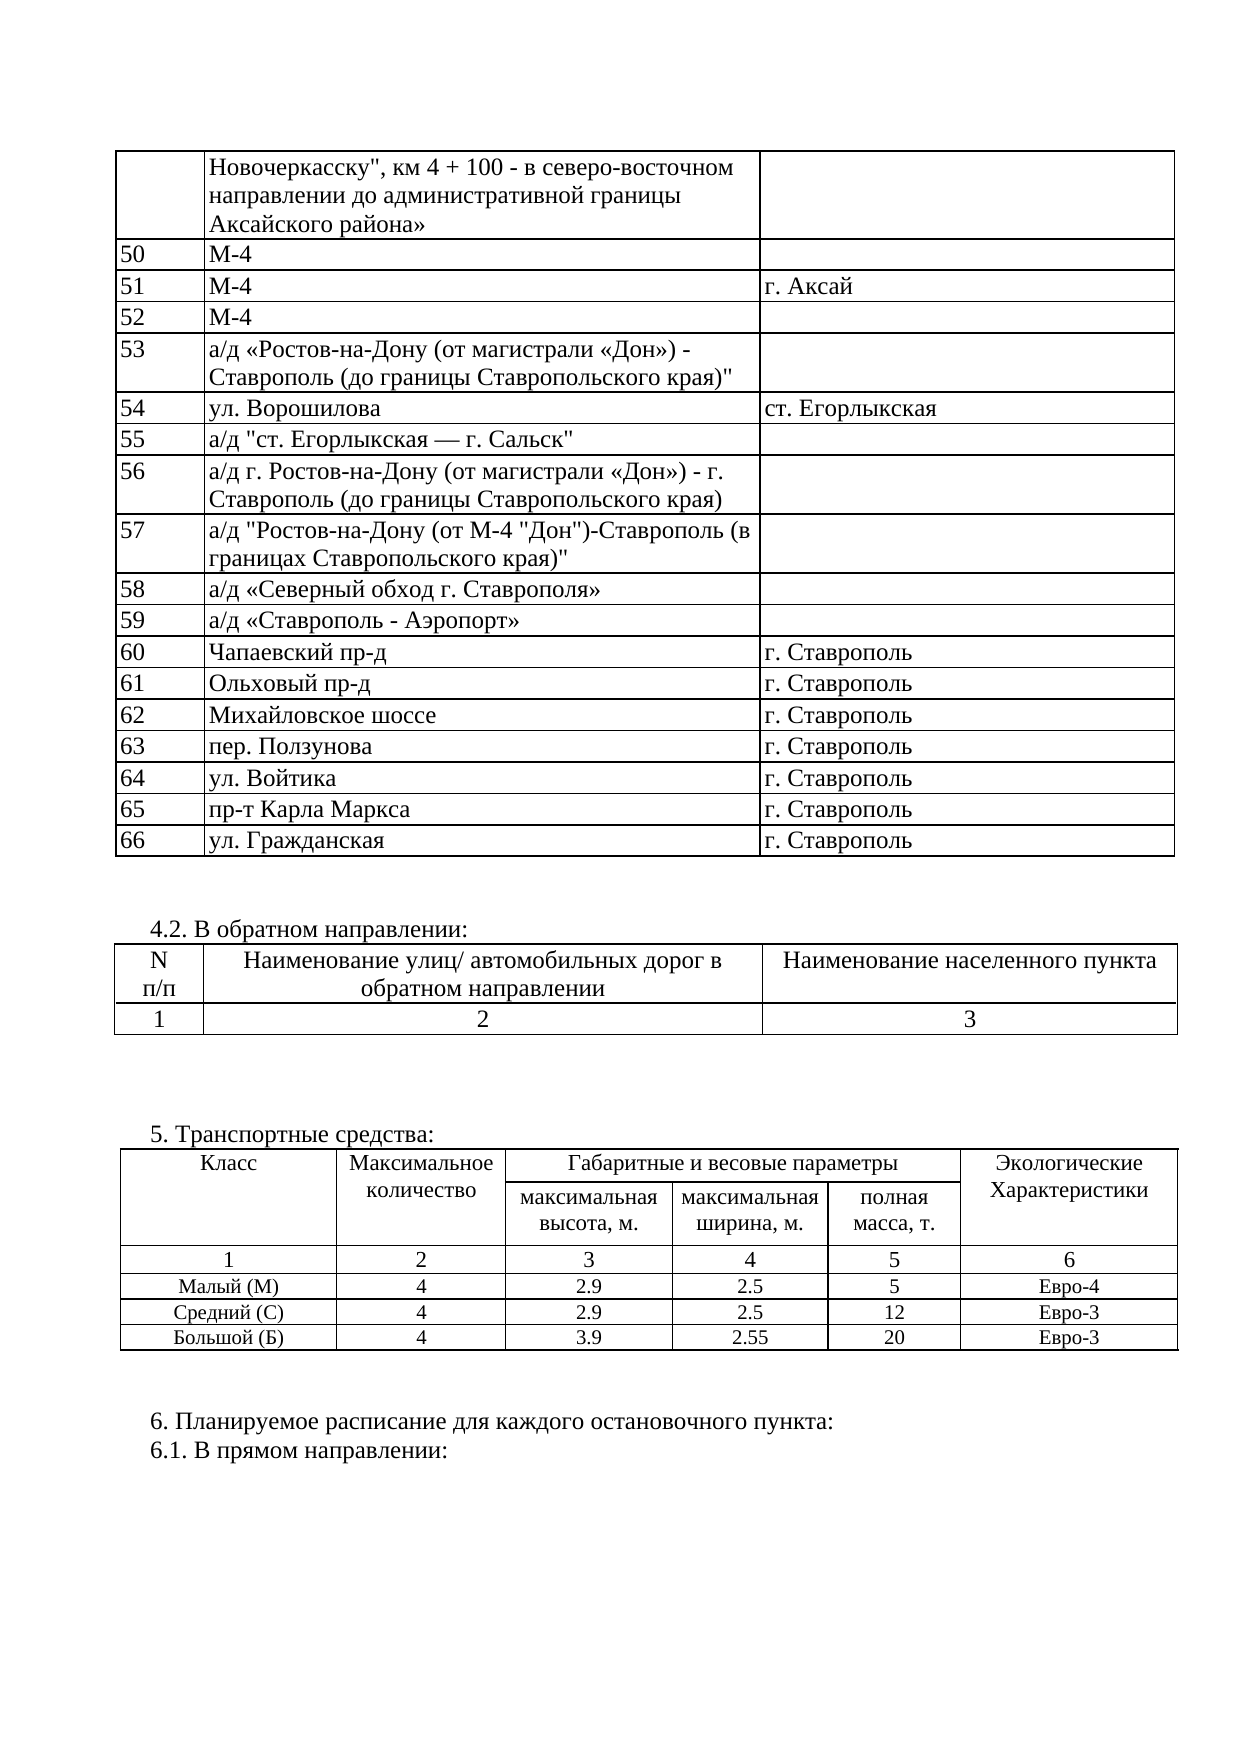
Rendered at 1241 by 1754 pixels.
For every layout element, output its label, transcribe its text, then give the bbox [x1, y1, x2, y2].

table_cell пр-т Карла Маркса [205, 794, 759, 824]
table_cell 2 [204, 1004, 762, 1034]
table_cell 49 [117, 152, 204, 238]
table_cell максимальная ширина, м. [673, 1183, 827, 1244]
text 6.1. В прямом направлении: [150, 1435, 1090, 1463]
table_cell [761, 302, 1174, 332]
table_cell а/д «Ставрополь - Аэропорт» [205, 605, 759, 635]
table_cell 2.9 [506, 1300, 672, 1324]
table_cell [761, 515, 1174, 572]
table_cell 6 [961, 1246, 1177, 1272]
table_cell 2 [337, 1246, 505, 1272]
table_cell г. Ставрополь [761, 826, 1174, 855]
table_cell 4 [337, 1300, 505, 1324]
table_cell Большой (Б) [121, 1325, 336, 1349]
text 4.2. В обратном направлении: [150, 914, 1090, 943]
table_header Наименование улиц/ автомобильных дорог в обратном направлении [204, 945, 762, 1002]
table_cell 3.9 [506, 1325, 672, 1349]
text 5. Транспортные средства: [150, 1119, 1090, 1148]
table_cell а/д «Северный обход г. Ставрополя» [205, 574, 759, 604]
table_cell [761, 574, 1174, 604]
table_cell максимальная высота, м. [506, 1183, 672, 1244]
table_cell [761, 424, 1174, 454]
table_cell ст. Егорлыкская [761, 393, 1174, 423]
table_header Максимальное количество [337, 1150, 505, 1244]
table_cell 63 [117, 731, 204, 761]
table_cell 59 [117, 605, 204, 635]
table_cell полная масса, т. [829, 1183, 960, 1244]
table_cell г. Ставрополь [761, 731, 1174, 761]
table_cell 2.5 [673, 1300, 827, 1324]
table_cell 5 [829, 1246, 960, 1272]
table_cell г. Ставрополь [761, 763, 1174, 792]
table_cell Евро-3 [961, 1325, 1177, 1349]
table_cell Евро-3 [961, 1300, 1177, 1324]
table_cell 2.9 [506, 1274, 672, 1298]
table_cell Чапаевский пр-д [205, 637, 759, 667]
table_cell 58 [117, 574, 204, 604]
table_cell г. Ставрополь [761, 668, 1174, 698]
table_cell 3 [506, 1246, 672, 1272]
table_cell 50 [117, 240, 204, 269]
table_cell Малый (М) [121, 1274, 336, 1298]
table_cell 52 [117, 302, 204, 332]
table_cell 54 [117, 393, 204, 423]
table_cell г. Аксай [761, 271, 1174, 301]
table_cell ул. Войтика [205, 763, 759, 792]
table_cell а/д «Ростов-на-Дону (от магистрали «Дон») - Ставрополь (до границы Ставропольского края)" [205, 334, 759, 391]
text 6. Планируемое расписание для каждого остановочного пункта: [150, 1406, 1090, 1435]
table_cell а/д "Ростов-на-Дону (от М-4 "Дон")-Ставрополь (в границах Ставропольского края)" [205, 515, 759, 572]
table_cell 12 [829, 1300, 960, 1324]
table_cell а/д г. Ростов-на-Дону (от магистрали «Дон») - г. Ставрополь (до границы Ставропольского края) [205, 456, 759, 513]
table_cell 56 [117, 456, 204, 513]
table_cell а/д "ст. Егорлыкская — г. Сальск" [205, 424, 759, 454]
table_cell [761, 334, 1174, 391]
table_cell 2.55 [673, 1325, 827, 1349]
table_header N п/п [115, 945, 203, 1002]
table_cell 64 [117, 763, 204, 792]
table_cell Ольховый пр-д [205, 668, 759, 698]
table_cell Евро-4 [961, 1274, 1177, 1298]
table_cell г. Ставрополь [761, 794, 1174, 824]
table_cell М-4 [205, 240, 759, 269]
table_cell г. Ставрополь [761, 637, 1174, 667]
table_cell 51 [117, 271, 204, 301]
table_cell 60 [117, 637, 204, 667]
table_cell 55 [117, 424, 204, 454]
table_header Наименование населенного пункта [763, 945, 1177, 1002]
table_cell [761, 240, 1174, 269]
table_cell М-4 [205, 271, 759, 301]
table_cell Средний (С) [121, 1300, 336, 1324]
table_cell пер. Ползунова [205, 731, 759, 761]
table_cell [761, 605, 1174, 635]
table_cell 4 [337, 1325, 505, 1349]
table_cell ул. Гражданская [205, 826, 759, 855]
table_cell 61 [117, 668, 204, 698]
table_cell 1 [115, 1003, 203, 1034]
table_cell 4 [337, 1274, 505, 1298]
table_cell [761, 152, 1174, 238]
table_cell 1 [121, 1246, 336, 1272]
table_cell 66 [117, 826, 204, 855]
table_cell 2.5 [673, 1274, 827, 1298]
table_cell М-4 [205, 302, 759, 332]
table_cell 53 [117, 334, 204, 391]
table_cell 57 [117, 515, 204, 572]
table_cell 3 [763, 1002, 1177, 1034]
table_cell [761, 456, 1174, 513]
table_cell 62 [117, 700, 204, 729]
table_cell 20 [829, 1325, 960, 1349]
table_cell 4 [673, 1246, 827, 1272]
table_cell 5 [829, 1274, 960, 1298]
table_cell ул. Ворошилова [205, 393, 759, 423]
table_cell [205, 152, 759, 238]
table_cell г. Ставрополь [761, 700, 1174, 729]
table_cell Михайловское шоссе [205, 700, 759, 729]
table_header Габаритные и весовые параметры [506, 1150, 960, 1181]
table_header Класс [121, 1150, 336, 1244]
table_cell 65 [117, 794, 204, 824]
table_header Экологические Характеристики [961, 1150, 1177, 1244]
